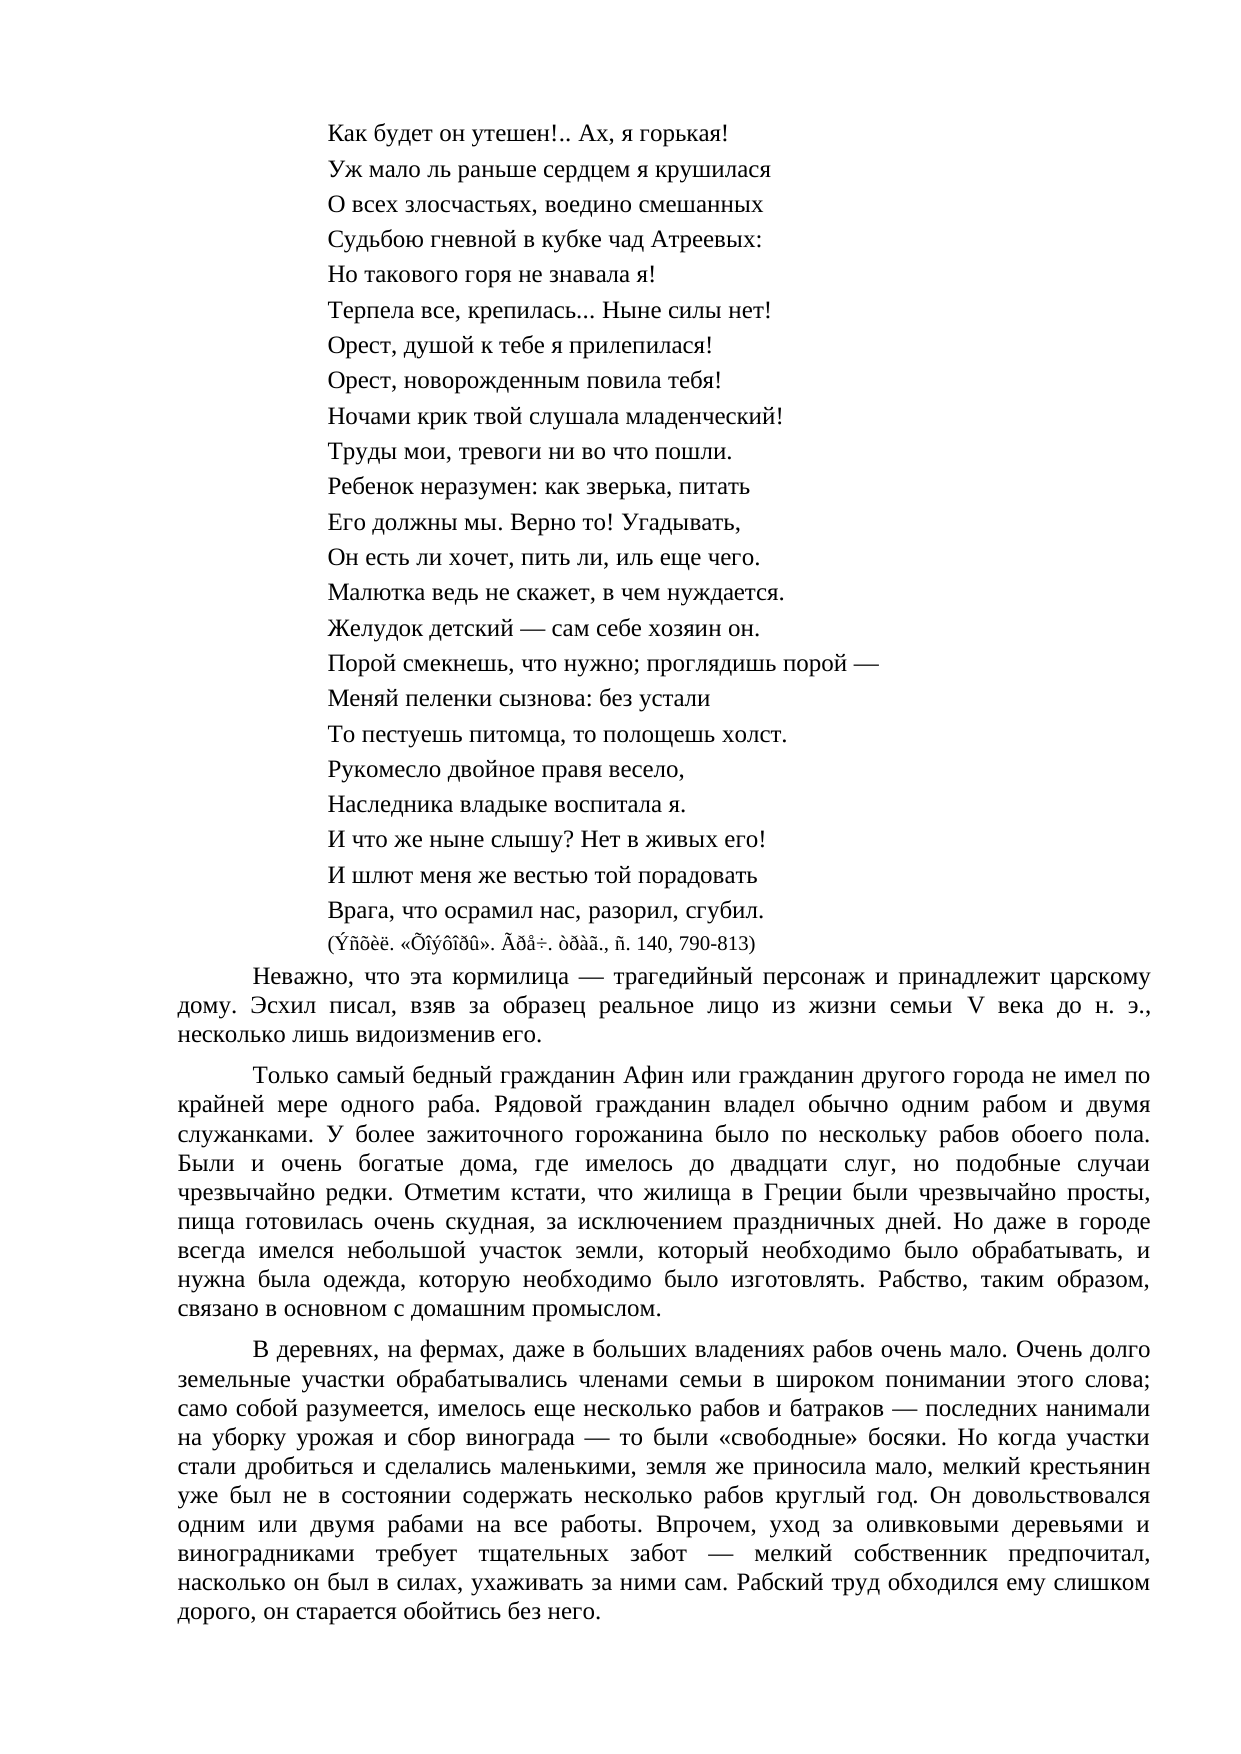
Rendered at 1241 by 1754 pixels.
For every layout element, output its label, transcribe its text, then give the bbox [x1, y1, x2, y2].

text Он есть ли хочет, пить ли, иль еще чего. [327, 542, 1152, 571]
text Врага, что осрамил нас, разорил, сгубил. [327, 895, 1152, 924]
text Наследника владыке воспитала я. [327, 789, 1152, 818]
text Терпела все, крепилась... Ныне силы нет! [327, 295, 1152, 324]
text Его должны мы. Верно то! Угадывать, [327, 507, 1152, 536]
text Орест, новорожденным повила тебя! [327, 365, 1152, 394]
text (Ýñõèë. «Õîýôîðû». Ãðå÷. òðàã., ñ. 140, 790-813) [327, 930, 1152, 954]
text Малютка ведь не скажет, в чем нуждается. [327, 577, 1152, 606]
text Ребенок неразумен: как зверька, питать [327, 471, 1152, 500]
text Рукомесло двойное правя весело, [327, 754, 1152, 783]
text И шлют меня же вестью той порадовать [327, 860, 1152, 889]
text Но такового горя не знавала я! [327, 259, 1152, 288]
text Судьбою гневной в кубке чад Атреевых: [327, 224, 1152, 253]
text Ночами крик твой слушала младенческий! [327, 401, 1152, 430]
text Только самый бедный гражданин Афин или гражданин другого города не имел по крайней мере одного раба. Рядовой гражданин владел обычно одним рабом и двумя служанками. У более зажиточного горожанина было по нескольку рабов обоего пола. Были и очень богатые дома, где имелось до двадцати слуг, но подобные случаи чрезвычайно редки. Отметим кстати, что жилища в Греции были чрезвычайно просты, пища готовилась очень скудная, за исключением праздничных дней. Но даже в городе всегда имелся небольшой участок земли, который необходимо было обрабатывать, и нужна была одежда, которую необходимо было изготовлять. Рабство, таким образом, связано в основном с домашним промыслом. [177, 1060, 1152, 1322]
text Неважно, что эта кормилица — трагедийный персонаж и принадлежит царскому дому. Эсхил писал, взяв за образец реальное лицо из жизни семьи V века до н. э., несколько лишь видоизменив его. [177, 961, 1152, 1048]
text Порой смекнешь, что нужно; проглядишь порой — [327, 648, 1152, 677]
text Уж мало ль раньше сердцем я крушилася [327, 153, 1152, 182]
text Труды мои, тревоги ни во что пошли. [327, 436, 1152, 465]
text Орест, душой к тебе я прилепилася! [327, 330, 1152, 359]
text Меняй пеленки сызнова: без устали [327, 683, 1152, 712]
text То пестуешь питомца, то полощешь холст. [327, 718, 1152, 747]
text Как будет он утешен!.. Ах, я горькая! [327, 118, 1152, 147]
text И что же ныне слышу? Нет в живых его! [327, 824, 1152, 853]
text О всех злосчастьях, воедино смешанных [327, 189, 1152, 218]
text В деревнях, на фермах, даже в больших владениях рабов очень мало. Очень долго земельные участки обрабатывались членами семьи в широком понимании этого слова; само собой разумеется, имелось еще несколько рабов и батраков — последних нанимали на уборку урожая и сбор винограда — то были «свободные» босяки. Но когда участки стали дробиться и сделались маленькими, земля же приносила мало, мелкий крестьянин уже был не в состоянии содержать несколько рабов круглый год. Он довольствовался одним или двумя рабами на все работы. Впрочем, уход за оливковыми деревьями и виноградниками требует тщательных забот — мелкий собственник предпочитал, насколько он был в силах, ухаживать за ними сам. Рабский труд обходился ему слишком дорого, он старается обойтись без него. [177, 1334, 1152, 1625]
text Желудок детский — сам себе хозяин он. [327, 612, 1152, 642]
